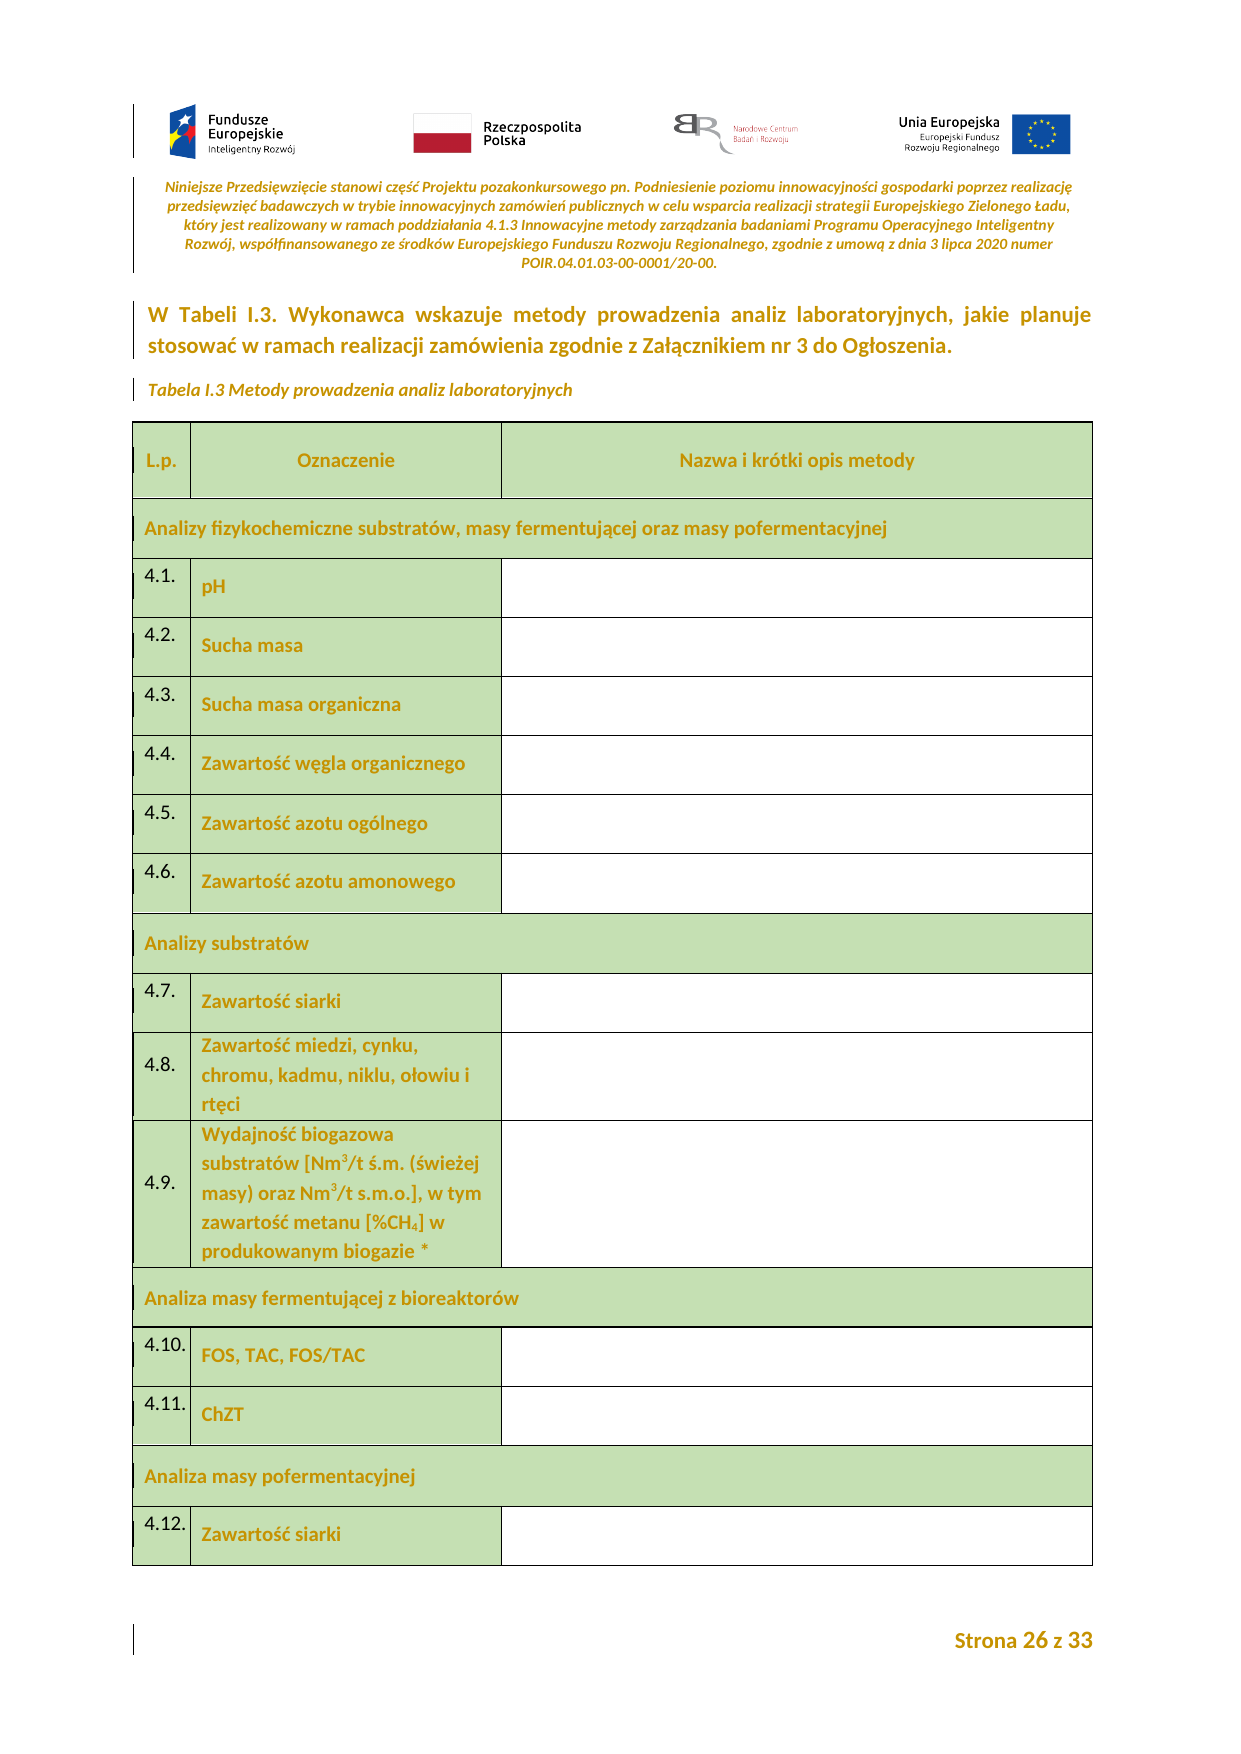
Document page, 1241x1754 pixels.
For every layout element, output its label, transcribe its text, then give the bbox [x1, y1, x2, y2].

table_header L.p. [133, 423, 190, 497]
table_cell [133, 1507, 190, 1565]
table_cell [502, 1121, 1092, 1267]
table_cell [502, 1387, 1092, 1444]
table_cell [502, 1507, 1092, 1565]
table_cell [133, 854, 190, 912]
table_cell FOS, TAC, FOS/TAC [191, 1328, 501, 1386]
table_cell Analizy substratów [133, 914, 1092, 973]
table_cell Zawartość siarki [191, 1507, 501, 1565]
table_cell Zawartość siarki [191, 974, 501, 1032]
table_cell [502, 618, 1092, 676]
table_cell [502, 559, 1092, 617]
table_cell [502, 1033, 1092, 1120]
table_cell Zawartość azotu ogólnego [191, 795, 501, 853]
table_cell [502, 736, 1092, 794]
table_cell [133, 618, 190, 676]
text W Tabeli I.3. Wykonawca wskazuje metody prowadzenia analiz laboratoryjnych, jakie planuje stosować w ramach realizacji zamówienia zgodnie z Załącznikiem nr 3 do Ogłoszenia. [148, 301, 1093, 359]
table_cell Zawartość miedzi, cynku, chromu, kadmu, niklu, ołowiu i rtęci [191, 1033, 501, 1120]
table_cell [133, 795, 190, 853]
table_cell Analizy fizykochemiczne substratów, masy fermentującej oraz masy pofermentacyjnej [133, 499, 1092, 558]
table_cell pH [191, 559, 501, 617]
table_cell [502, 854, 1092, 912]
table_cell Analiza masy pofermentacyjnej [133, 1446, 1092, 1506]
table_cell [133, 1387, 190, 1444]
table_cell [133, 559, 190, 617]
table_cell Wydajność biogazowa substratów [Nm3/t ś.m. (świeżej masy) oraz Nm3/t s.m.o.], w tym zawartość metanu [%CH4] w produkowanym biogazie * [191, 1121, 501, 1267]
table_header Oznaczenie [191, 423, 501, 497]
table_cell [133, 1033, 190, 1120]
text Tabela I.3 Metody prowadzenia analiz laboratoryjnych [148, 378, 1093, 401]
table_cell Analiza masy fermentującej z bioreaktorów [133, 1268, 1092, 1326]
table_header Nazwa i krótki opis metody [502, 423, 1092, 497]
table_cell [133, 736, 190, 794]
table_cell [502, 795, 1092, 853]
table_cell [133, 1121, 190, 1267]
table_cell Zawartość azotu amonowego [191, 854, 501, 912]
table_cell [502, 677, 1092, 735]
table_cell [502, 974, 1092, 1032]
table_cell [133, 677, 190, 735]
table_cell [133, 974, 190, 1032]
table_cell [502, 1328, 1092, 1386]
picture [169, 104, 1071, 159]
table_cell Sucha masa [191, 618, 501, 676]
table_cell [133, 1328, 190, 1386]
table_cell Zawartość węgla organicznego [191, 736, 501, 794]
table_cell ChZT [191, 1387, 501, 1444]
table_cell Sucha masa organiczna [191, 677, 501, 735]
